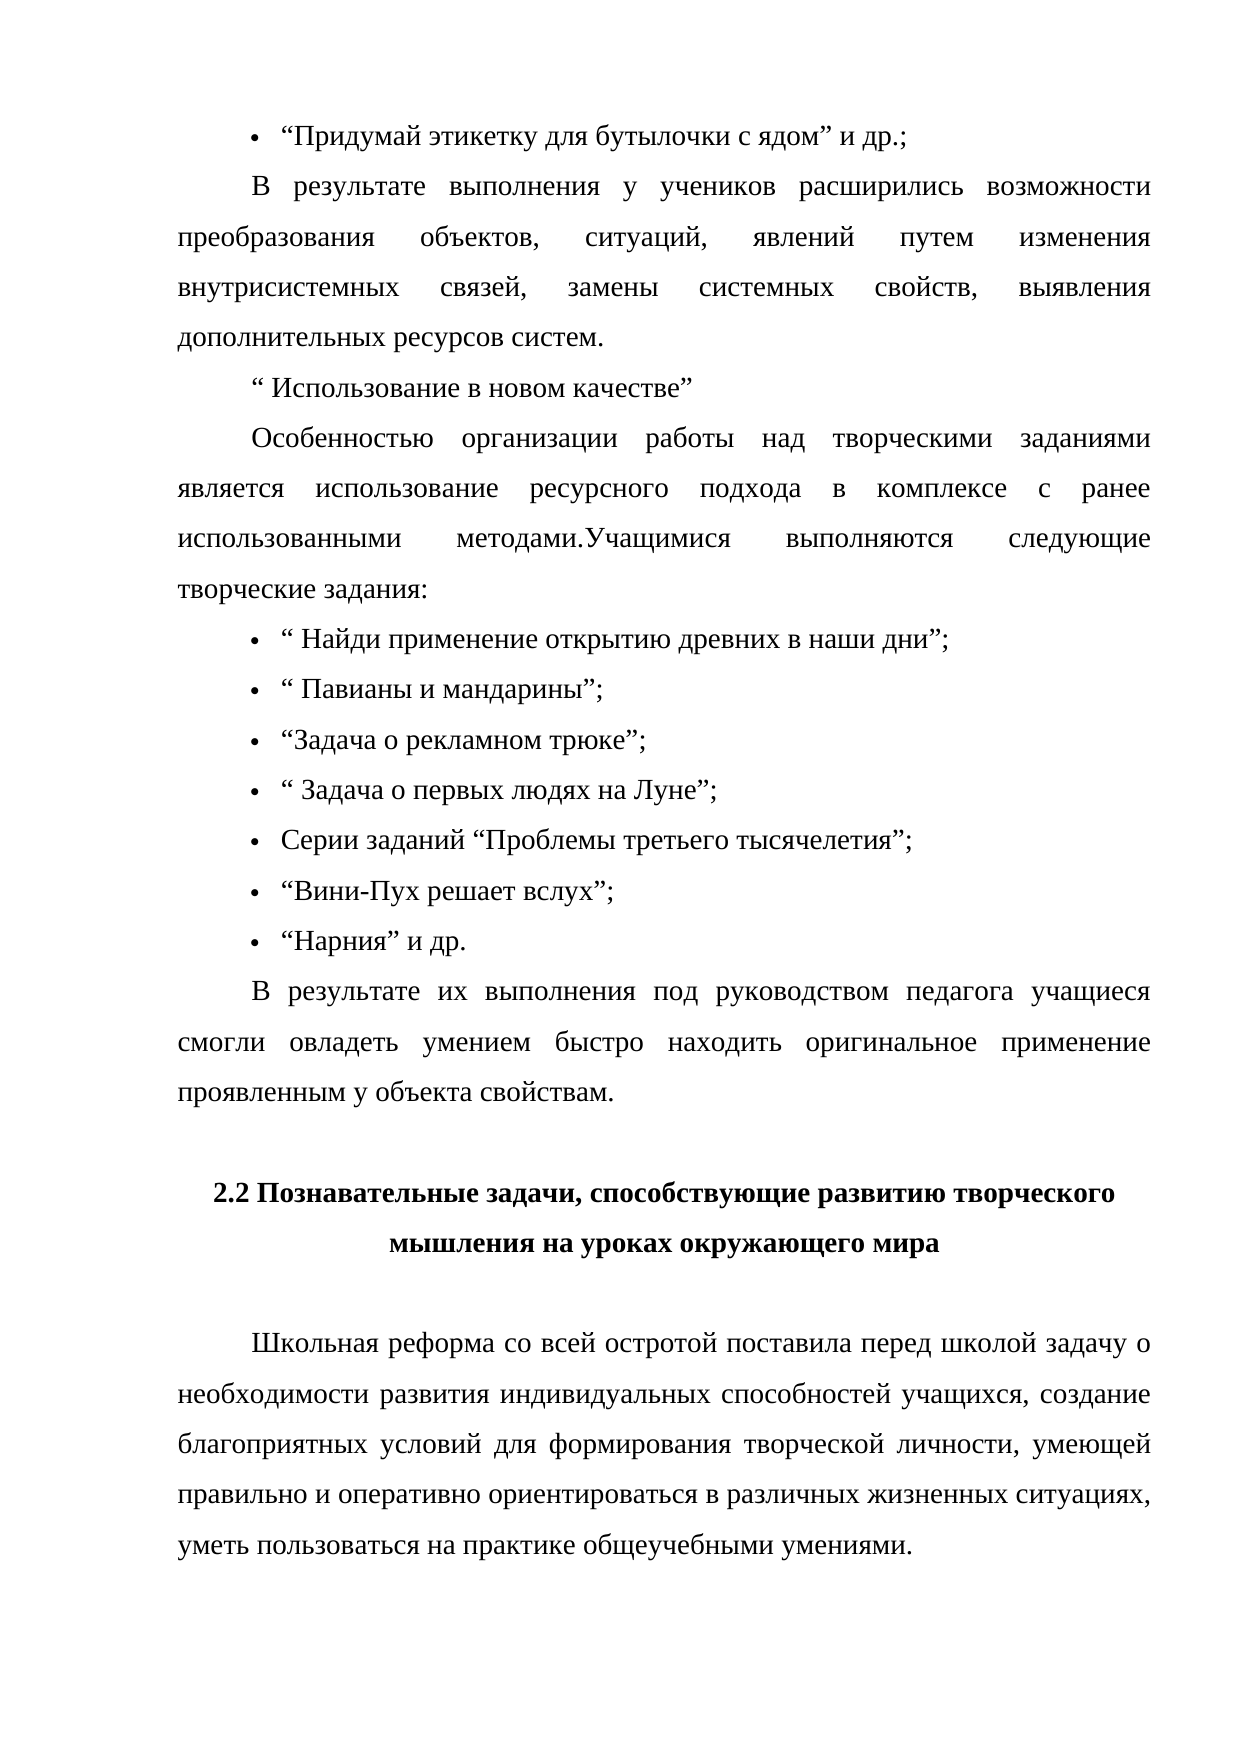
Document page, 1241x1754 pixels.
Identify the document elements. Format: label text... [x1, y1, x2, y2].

list “Вини-Пух решает вслух”; [177, 873, 1152, 906]
text Школьная реформа со всей остротой поставила перед школой задачу о необходимости развития индивидуальных способностей учащихся, создание благоприятных условий для формирования творческой личности, умеющей правильно и оперативно ориентироваться в различных жизненных ситуациях, уметь пользоваться на практике общеучебными умениями. [177, 1326, 1152, 1560]
list “Нарния” и др. [177, 923, 1152, 957]
text “ Использование в новом качестве” [177, 370, 1152, 403]
text В результате их выполнения под руководством педагога учащиеся смогли овладеть умением быстро находить оригинальное применение проявленным у объекта свойствам. [177, 973, 1152, 1108]
subtitle 2.2 Познавательные задачи, способствующие развитию творческого мышления на уроках окружающего мира [177, 1175, 1152, 1258]
list Серии заданий “Проблемы третьего тысячелетия”; [177, 822, 1152, 856]
list “Придумай этикетку для бутылочки с ядом” и др.; [177, 118, 1152, 152]
list “ Павианы и мандарины”; [177, 672, 1152, 705]
list “ Найди применение открытию древних в наши дни”; [177, 621, 1152, 655]
text Особенностью организации работы над творческими заданиями является использование ресурсного подхода в комплексе с ранее использованными методами.Учащимися выполняются следующие творческие задания: [177, 420, 1152, 604]
list “Задача о рекламном трюке”; [177, 722, 1152, 755]
list “ Задача о первых людях на Луне”; [177, 772, 1152, 806]
text В результате выполнения у учеников расширились возможности преобразования объектов, ситуаций, явлений путем изменения внутрисистемных связей, замены системных свойств, выявления дополнительных ресурсов систем. [177, 168, 1152, 353]
